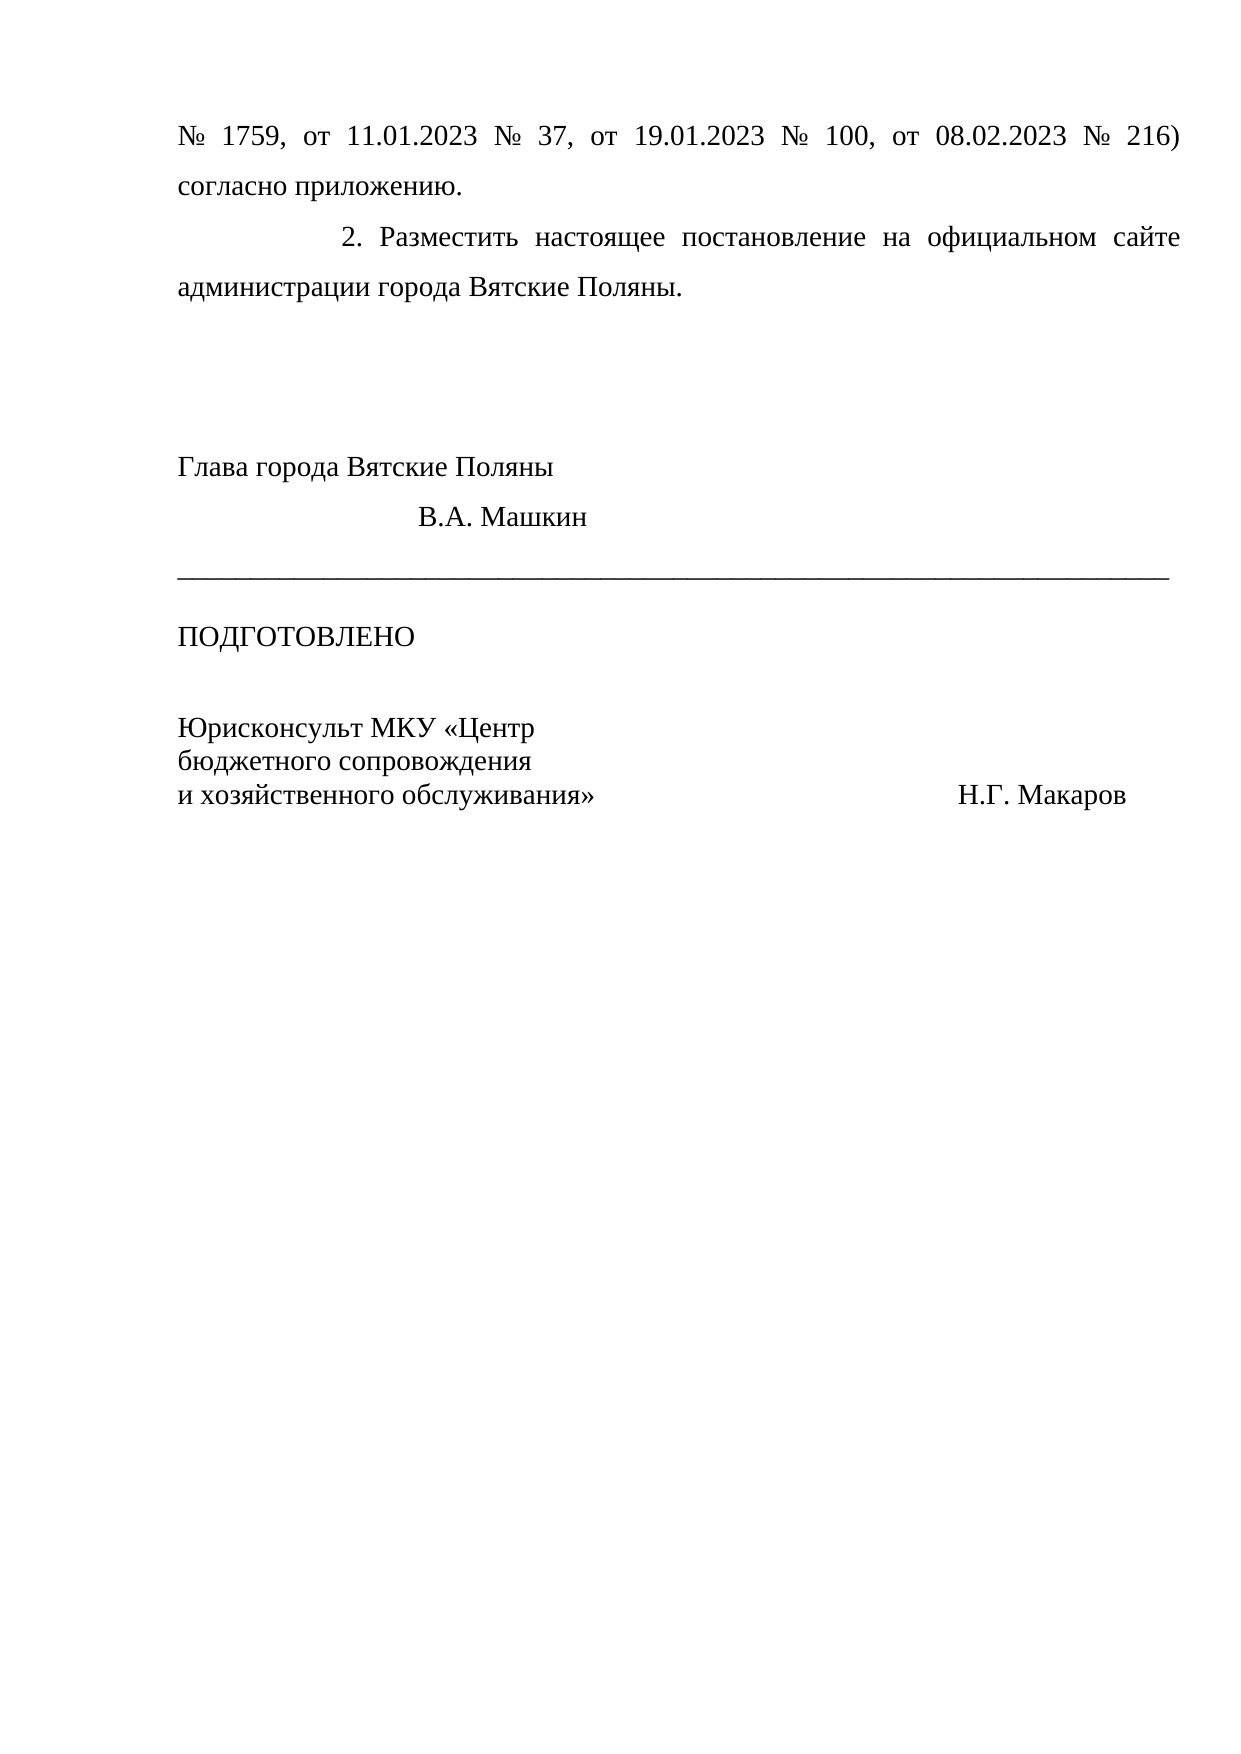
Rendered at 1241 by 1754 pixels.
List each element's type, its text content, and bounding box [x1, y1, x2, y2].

text ПОДГОТОВЛЕНО [177, 619, 1166, 652]
text ____________________________________________________________________ [177, 549, 1181, 583]
text бюджетного сопровождения [177, 743, 1181, 777]
text В.А. Машкин [177, 499, 1181, 533]
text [177, 118, 1181, 202]
text и хозяйственного обслуживания» Н.Г. Макаров [177, 777, 1181, 811]
text 2. Разместить настоящее постановление на официальном сайте администрации города Вятские Поляны. [177, 219, 1181, 303]
text Юрисконсульт МКУ «Центр [177, 710, 1181, 743]
text Глава города Вятские Поляны [177, 449, 1181, 482]
